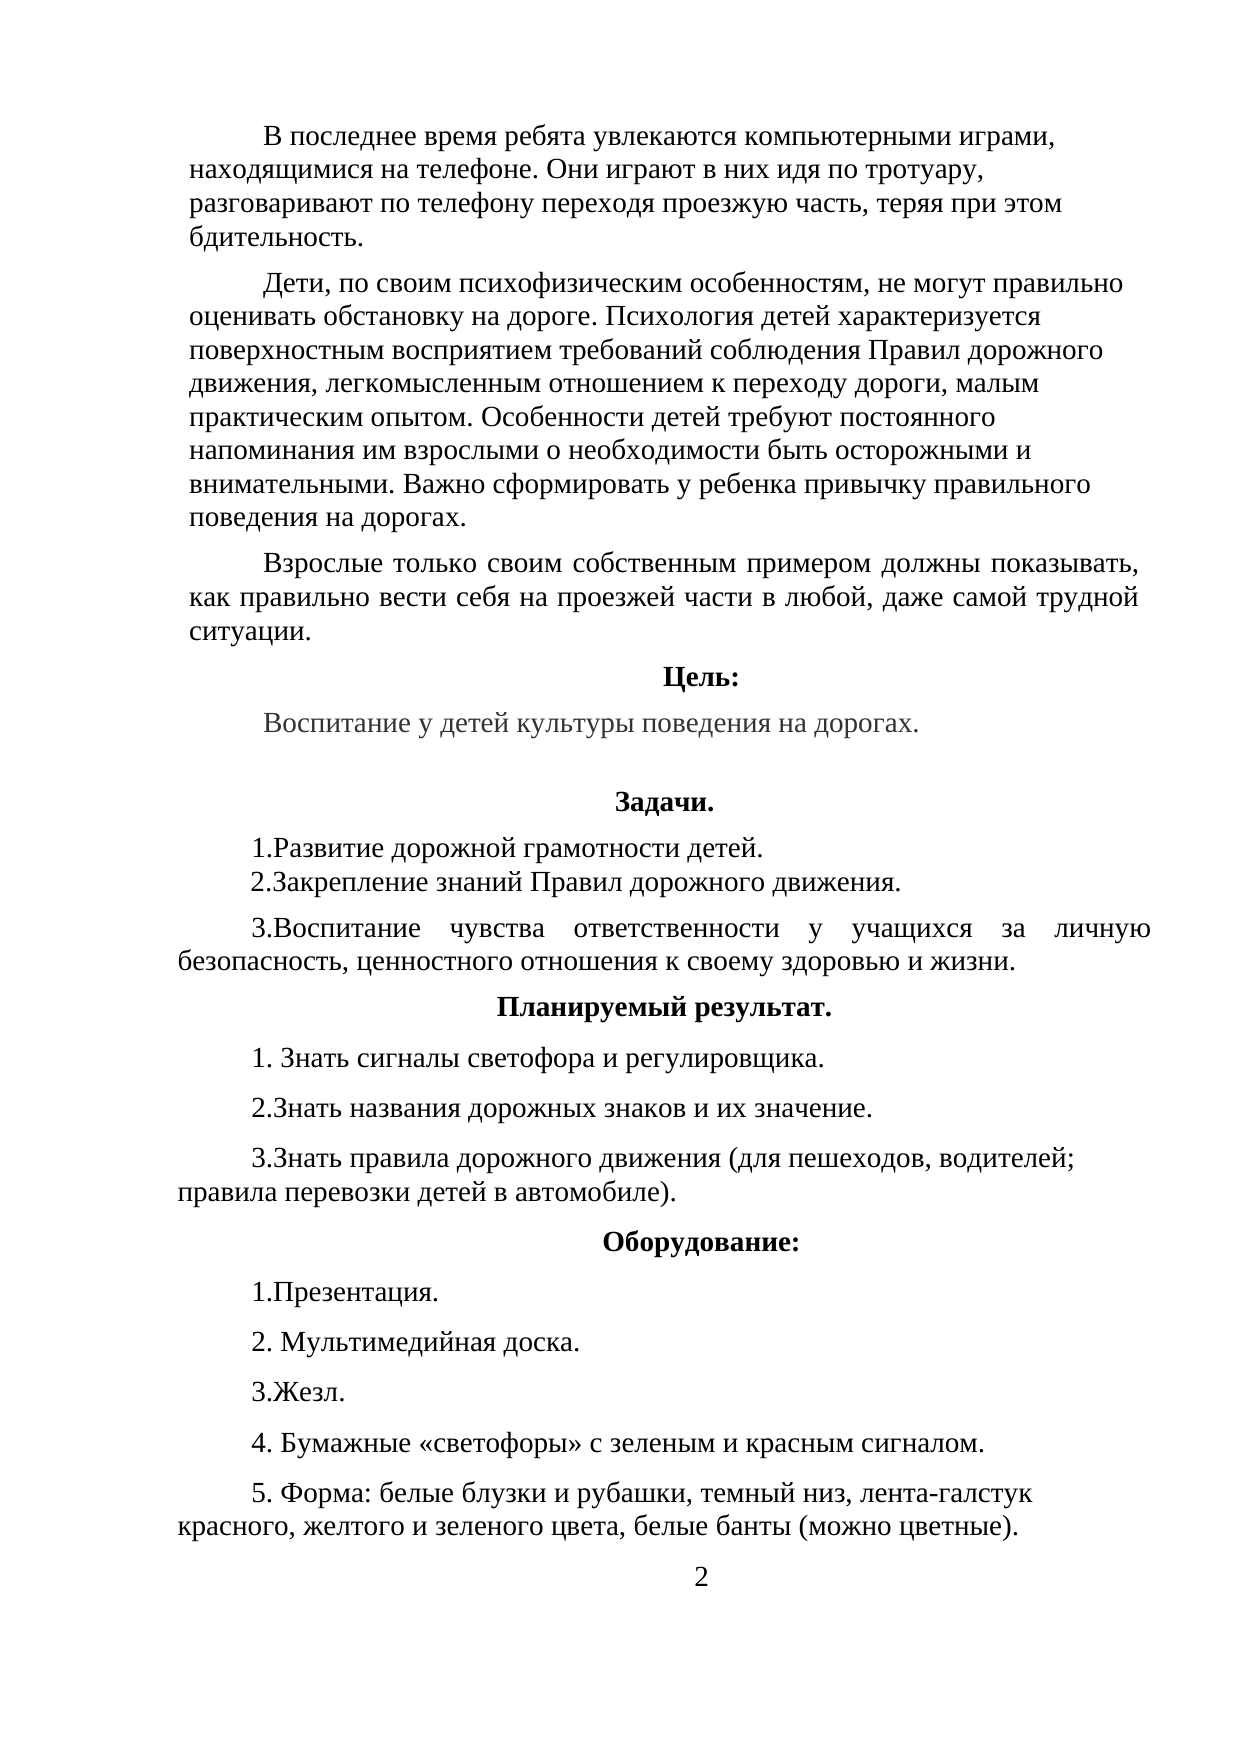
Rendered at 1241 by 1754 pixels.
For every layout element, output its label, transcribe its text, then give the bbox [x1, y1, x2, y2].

text 5. Форма: белые блузки и рубашки, темный низ, лента-галстук красного, желтого и зеленого цвета, белые банты (можно цветные). [177, 1475, 1152, 1542]
text 2 [177, 1559, 1152, 1592]
text 2. Мультимедийная доска. [177, 1324, 1152, 1358]
text Воспитание у детей культуры поведения на дорогах. [189, 705, 1140, 738]
text Взрослые только своим собственным примером должны показывать, как правильно вести себя на проезжей части в любой, даже самой трудной ситуации. [189, 546, 1140, 646]
text Дети, по своим психофизическим особенностям, не могут правильно оценивать обстановку на дороге. Психология детей характеризуется поверхностным восприятием требований соблюдения Правил дорожного движения, легкомысленным отношением к переходу дороги, малым практическим опытом. Особенности детей требуют постоянного напоминания им взрослыми о необходимости быть осторожными и внимательными. Важно сформировать у ребенка привычку правильного поведения на дорогах. [189, 265, 1140, 533]
text Планируемый результат. [177, 989, 1152, 1023]
text 2.Знать названия дорожных знаков и их значение. [177, 1090, 1152, 1123]
text 4. Бумажные «светофоры» с зеленым и красным сигналом. [177, 1425, 1152, 1458]
text Цель: [189, 659, 1140, 692]
text В последнее время ребята увлекаются компьютерными играми, находящимися на телефоне. Они играют в них идя по тротуару, разговаривают по телефону переходя проезжую часть, теряя при этом бдительность. [189, 118, 1140, 252]
text Задачи. [189, 751, 1140, 818]
text 1. Знать сигналы светофора и регулировщика. [177, 1040, 1152, 1073]
text 3.Воспитание чувства ответственности у учащихся за личную безопасность, ценностного отношения к своему здоровью и жизни. [177, 910, 1152, 977]
text 3.Жезл. [177, 1374, 1152, 1408]
text Оборудование: [177, 1224, 1152, 1257]
text 1.Презентация. [177, 1274, 1152, 1308]
text 1.Развитие дорожной грамотности детей. 2.Закрепление знаний Правил дорожного движения. [177, 830, 1152, 897]
text 3.Знать правила дорожного движения (для пешеходов, водителей; правила перевозки детей в автомобиле). [177, 1140, 1152, 1207]
